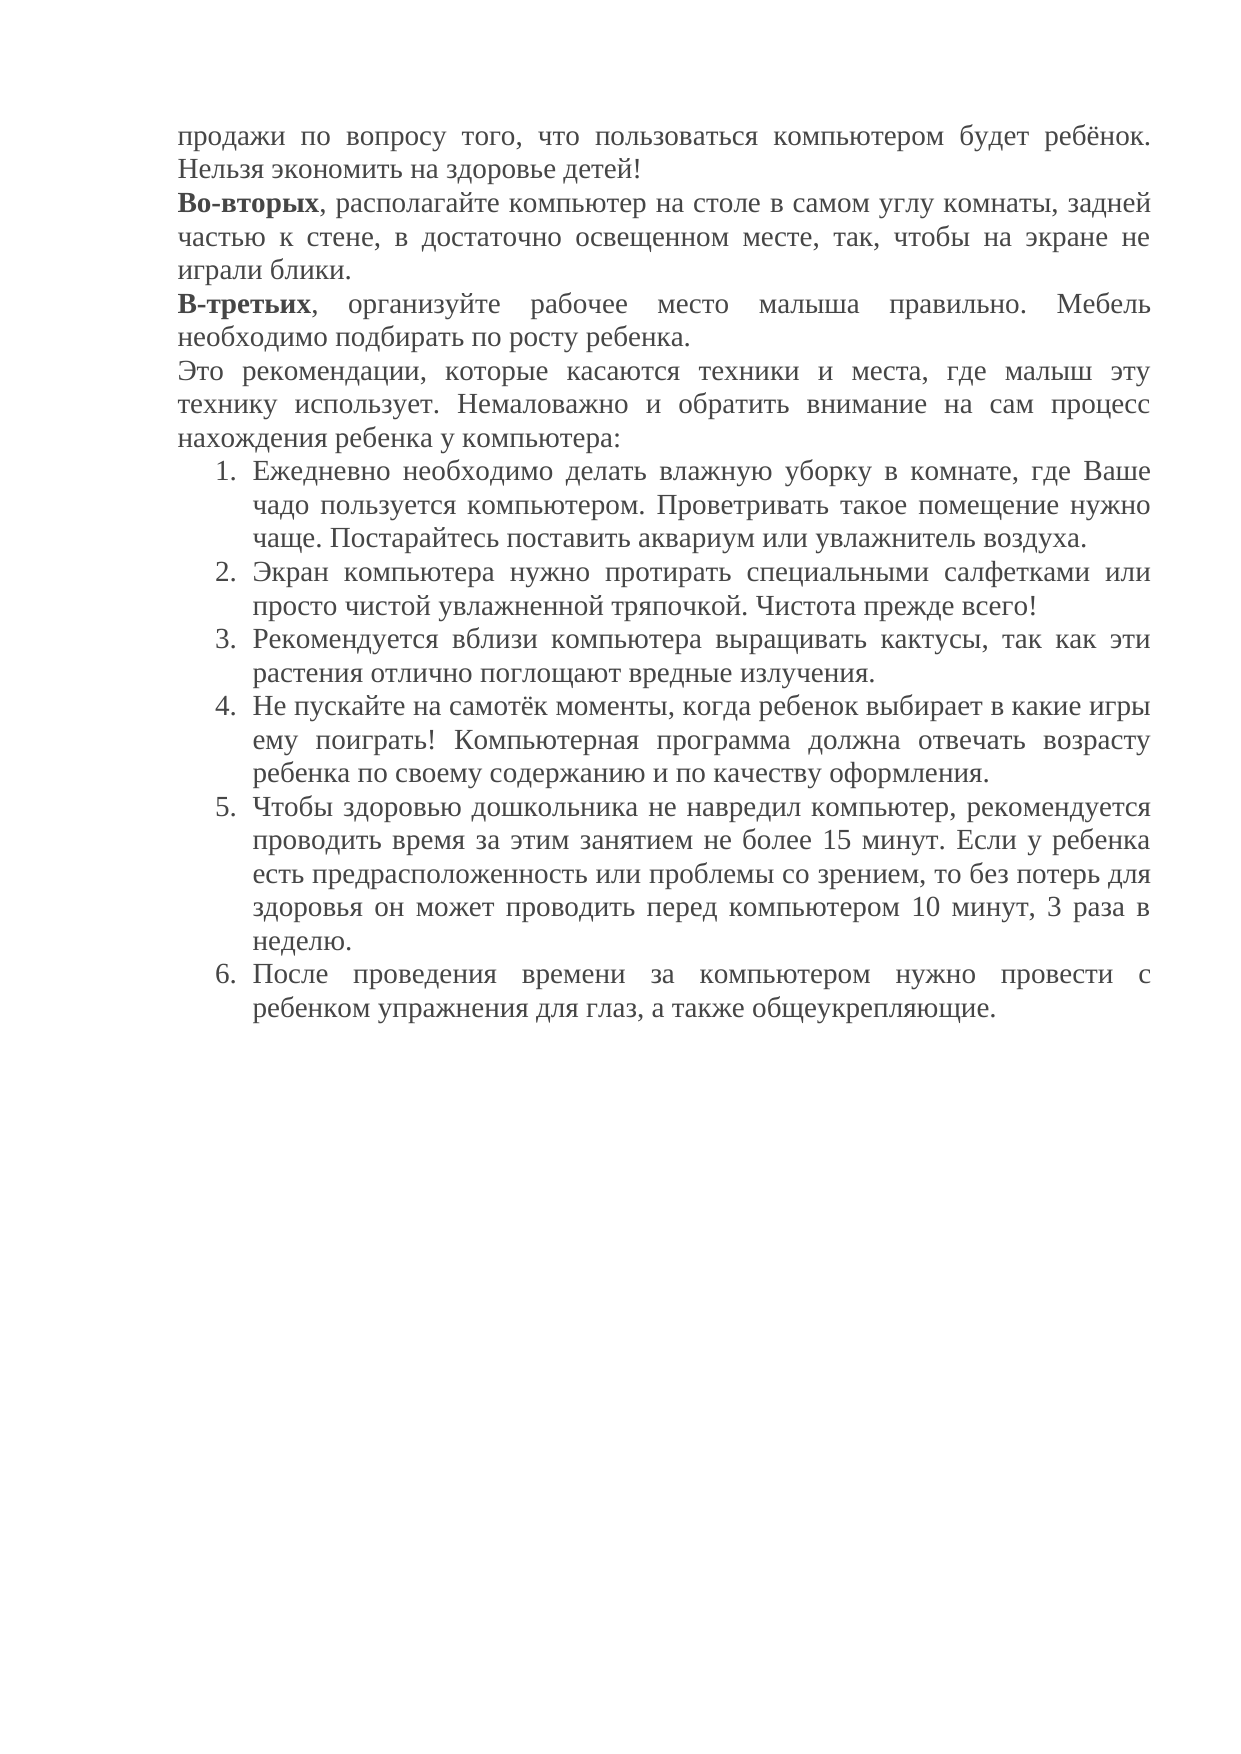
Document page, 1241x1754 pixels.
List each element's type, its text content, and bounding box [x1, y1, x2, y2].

text Это рекомендации, которые касаются техники и места, где малыш эту технику использует. Немаловажно и обратить внимание на сам процесс нахождения ребенка у компьютера: [177, 353, 1152, 453]
list Чтобы здоровью дошкольника не навредил компьютер, рекомендуется проводить время за этим занятием не более 15 минут. Если у ребенка есть предрасположенность или проблемы со зрением, то без потерь для здоровья он может проводить перед компьютером 10 минут, 3 раза в неделю. [215, 789, 1152, 957]
list Ежедневно необходимо делать влажную уборку в комнате, где Ваше чадо пользуется компьютером. Проветривать такое помещение нужно чаще. Постарайтесь поставить аквариум или увлажнитель воздуха. [215, 453, 1152, 554]
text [177, 118, 1152, 185]
list После проведения времени за компьютером нужно провести с ребенком упражнения для глаз, а также общеукрепляющие. [215, 957, 1152, 1024]
text В-третьих, организуйте рабочее место малыша правильно. Мебель необходимо подбирать по росту ребенка. [177, 286, 1152, 353]
text Во-вторых, располагайте компьютер на столе в самом углу комнаты, задней частью к стене, в достаточно освещенном месте, так, чтобы на экране не играли блики. [177, 185, 1152, 286]
list Не пускайте на самотёк моменты, когда ребенок выбирает в какие игры ему поиграть! Компьютерная программа должна отвечать возрасту ребенка по своему содержанию и по качеству оформления. [215, 688, 1152, 789]
list Экран компьютера нужно протирать специальными салфетками или просто чистой увлажненной тряпочкой. Чистота прежде всего! [215, 554, 1152, 621]
list Рекомендуется вблизи компьютера выращивать кактусы, так как эти растения отлично поглощают вредные излучения. [215, 621, 1152, 688]
